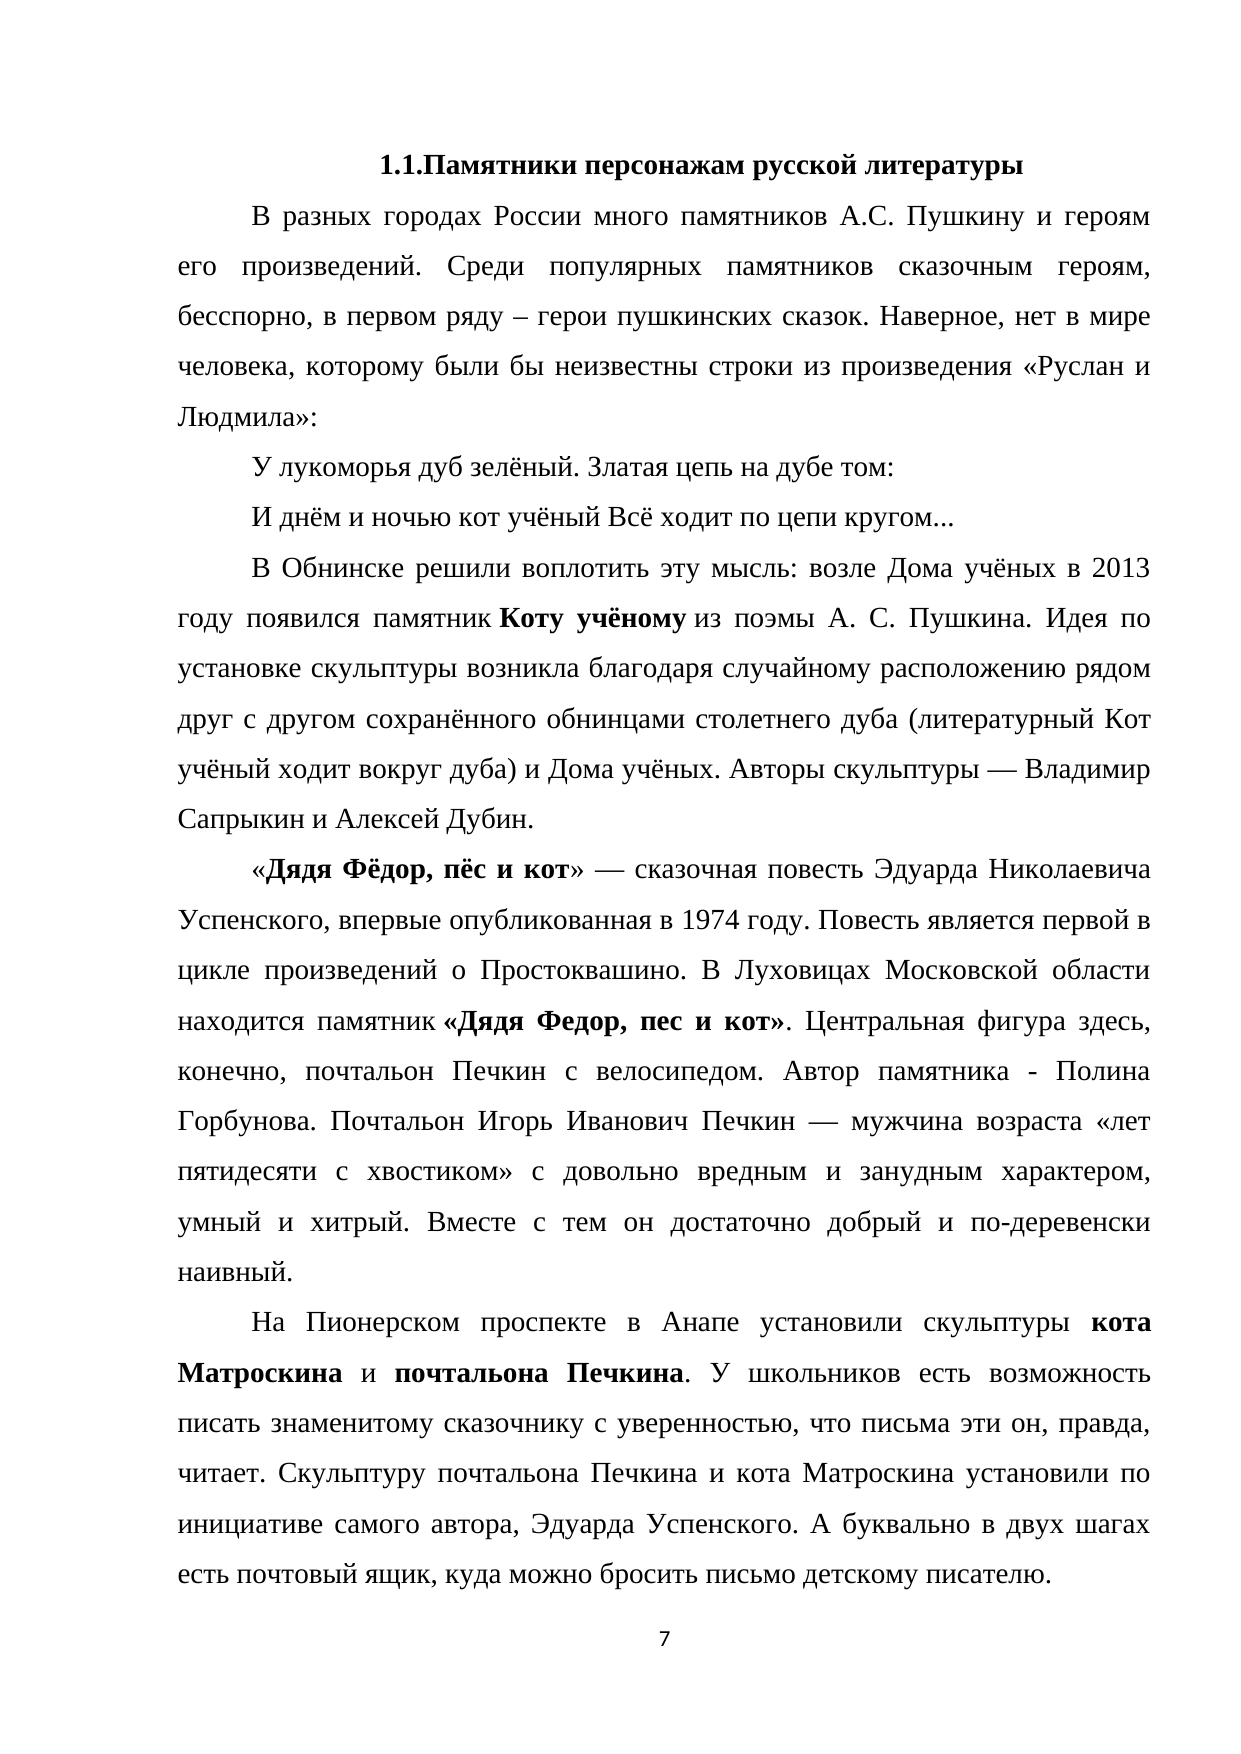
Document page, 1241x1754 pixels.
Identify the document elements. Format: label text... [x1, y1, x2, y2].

text На Пионерском проспекте в Анапе установили скульптуры кота Матроскина и почтальона Печкина. У школьников есть возможность писать знаменитому сказочнику с уверенностью, что письма эти он, правда, читает. Скульптуру почтальона Печкина и кота Матроскина установили по инициативе самого автора, Эдуарда Успенского. А буквально в двух шагах есть почтовый ящик, куда можно бросить письмо детскому писателю. [177, 1304, 1152, 1589]
text И днём и ночью кот учёный Всё ходит по цепи кругом... [177, 499, 1152, 533]
text У лукоморья дуб зелёный. Златая цепь на дубе том: [177, 449, 1152, 483]
text 1.1.Памятники персонажам русской литературы [177, 147, 1152, 181]
text «Дядя Фёдор, пёс и кот» — сказочная повесть Эдуарда Николаевича Успенского, впервые опубликованная в 1974 году. Повесть является первой в цикле произведений о Простоквашино. В Луховицах Московской области находится памятник «Дядя Федор, пес и кот». Центральная фигура здесь, конечно, почтальон Печкин с велосипедом. Автор памятника - Полина Горбунова. Почтальон Игорь Иванович Печкин — мужчина возраста «лет пятидесяти с хвостиком» с довольно вредным и занудным характером, умный и хитрый. Вместе с тем он достаточно добрый и по-деревенски наивный. [177, 852, 1152, 1288]
text В разных городах России много памятников А.С. Пушкину и героям его произведений. Среди популярных памятников сказочным героям, бесспорно, в первом ряду – герои пушкинских сказок. Наверное, нет в мире человека, которому были бы неизвестны строки из произведения «Руслан и Людмила»: [177, 198, 1152, 432]
text В Обнинске решили воплотить эту мысль: возле Дома учёных в 2013 году появился памятник Коту учёному из поэмы А. С. Пушкина. Идея по установке скульптуры возникла благодаря случайному расположению рядом друг с другом сохранённого обнинцами столетнего дуба (литературный Кот учёный ходит вокруг дуба) и Дома учёных. Авторы скульптуры — Владимир Сапрыкин и Алексей Дубин. [177, 550, 1152, 835]
